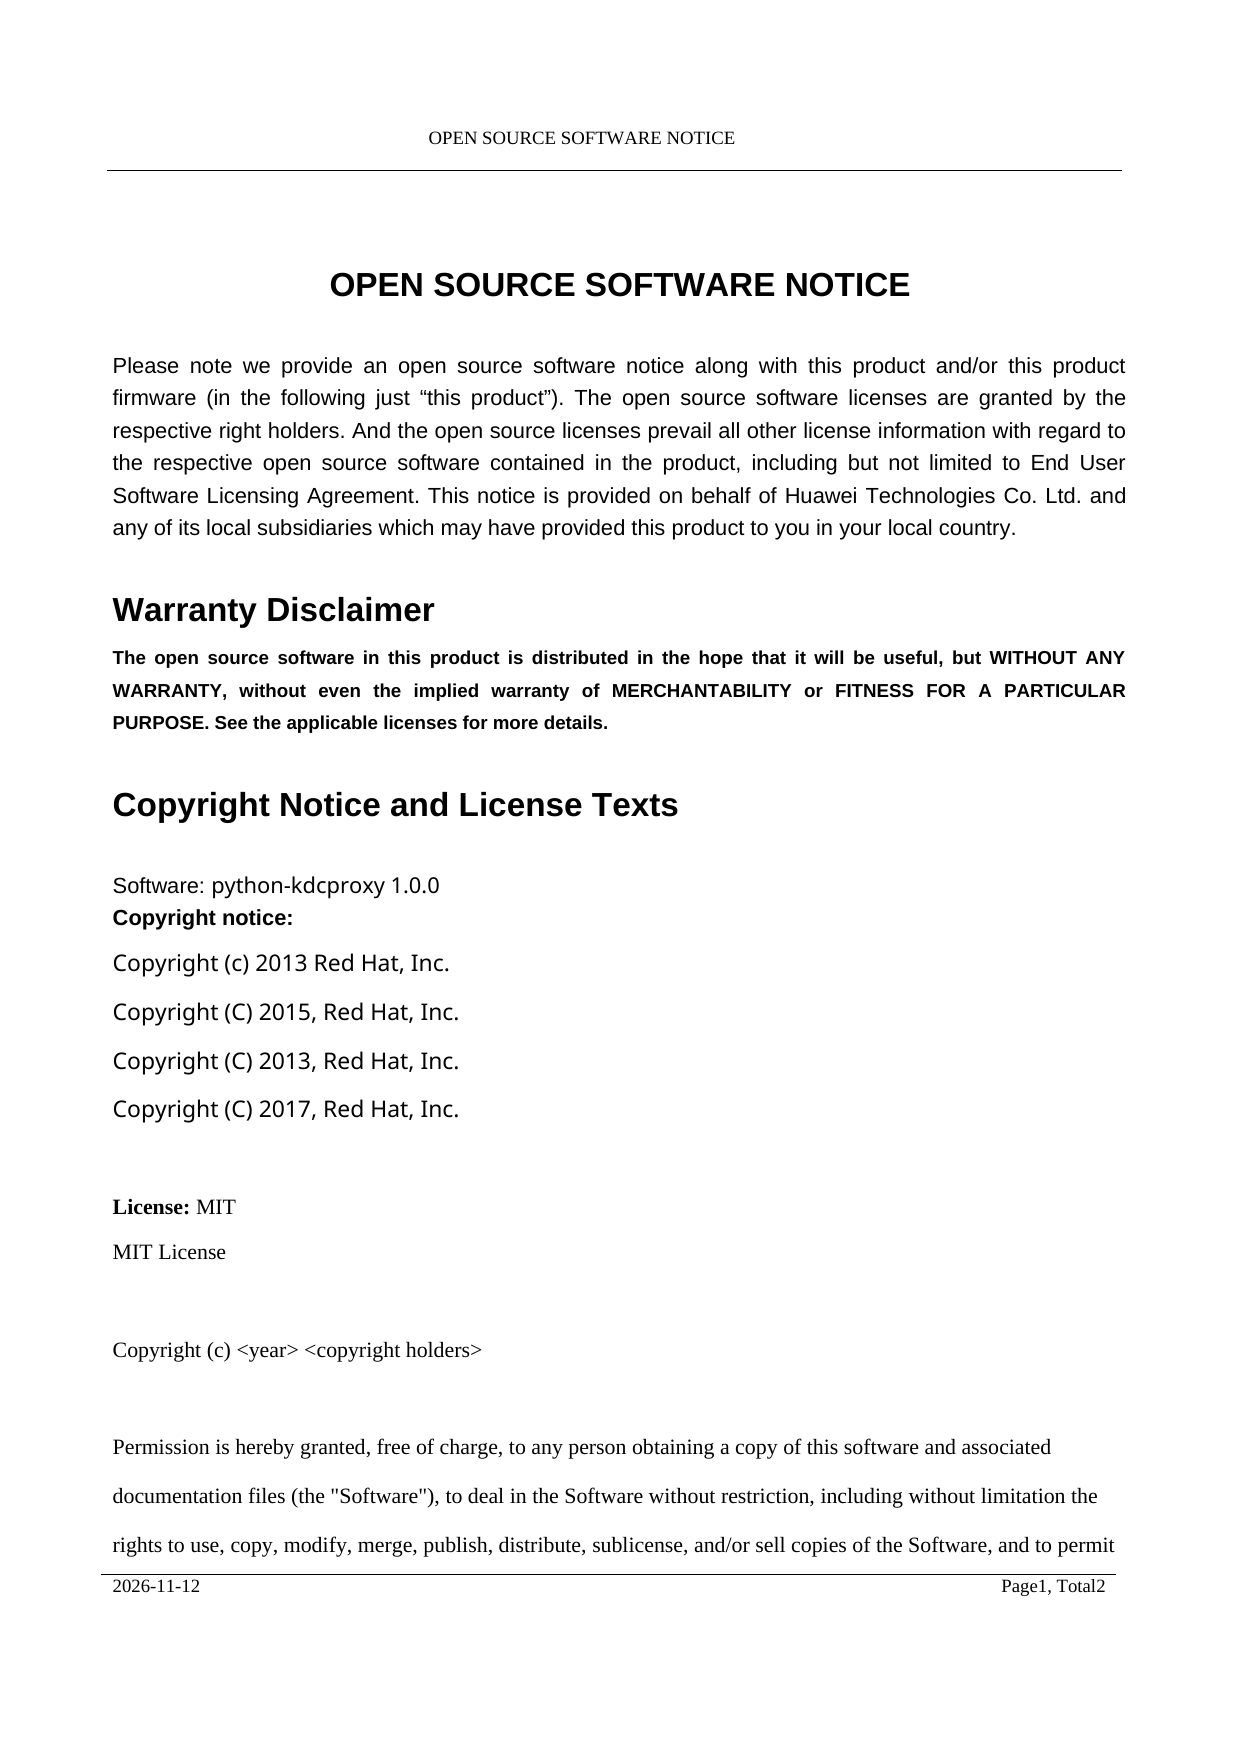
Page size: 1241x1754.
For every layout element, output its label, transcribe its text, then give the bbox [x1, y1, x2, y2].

text Warranty Disclaimer [112, 576, 1128, 641]
text License: MIT [112, 1190, 1128, 1223]
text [112, 1235, 1128, 1560]
text Copyright (c) 2013 Red Hat, Inc. Copyright (C) 2015, Red Hat, Inc. Copyright (C) 2013, Red Hat, Inc. Copyright (C) 2017, Red Hat, Inc. [112, 947, 1128, 1174]
text OPEN SOURCE SOFTWARE NOTICE [112, 251, 1128, 316]
text Software: python-kdcproxy 1.0.0 [112, 869, 1128, 901]
text Copyright notice: [112, 901, 1128, 934]
text Copyright Notice and License Texts [112, 771, 1128, 836]
text Please note we provide an open source software notice along with this product and/or this product firmware (in the following just “this product”). The open source software licenses are granted by the respective right holders. And the open source licenses prevail all other license information with regard to the respective open source software contained in the product, including but not limited to End User Software Licensing Agreement. This notice is provided on behalf of Huawei Technologies Co. Ltd. and any of its local subsidiaries which may have provided this product to you in your local country. [112, 349, 1128, 544]
text The open source software in this product is distributed in the hope that it will be useful, but WITHOUT ANY WARRANTY, without even the implied warranty of MERCHANTABILITY or FITNESS FOR A PARTICULAR PURPOSE. See the applicable licenses for more details. [112, 641, 1128, 739]
